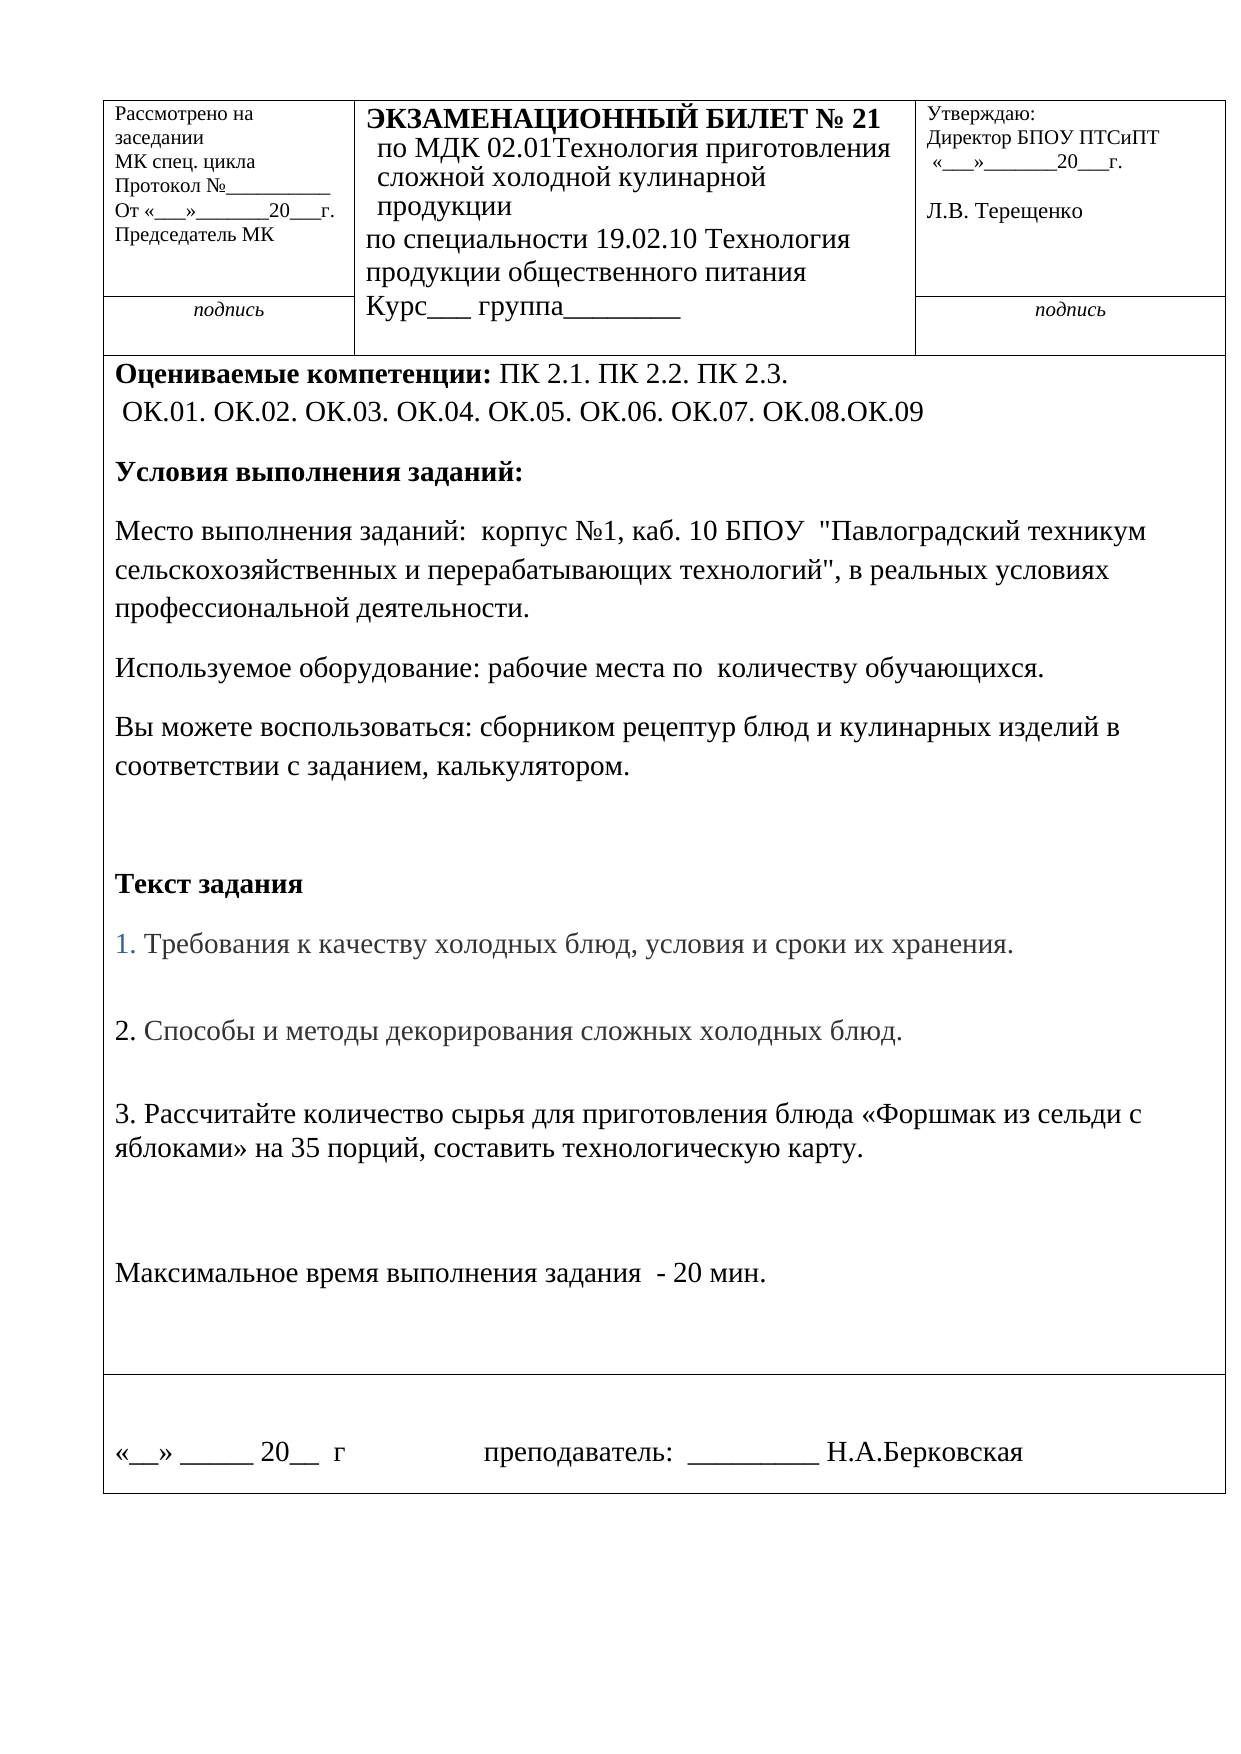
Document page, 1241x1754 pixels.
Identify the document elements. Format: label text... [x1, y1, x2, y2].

table_cell подпись [916, 297, 1225, 355]
table_header Рассмотрено на заседании МК спец. цикла Протокол №__________ От «___»_______20___г. Председатель МК [104, 101, 354, 296]
table_cell Оцениваемые компетенции: ПК 2.1. ПК 2.2. ПК 2.3. ОК.01. ОК.02. ОК.03. ОК.04. ОК.05. ОК.06. ОК.07. ОК.08.ОК.09 Условия выполнения заданий: Место выполнения заданий: корпус №1, каб. 10 БПОУ "Павлоградский техникум сельскохозяйственных и перерабатывающих технологий", в реальных условиях профессиональной деятельности. Используемое оборудование: рабочие места по количеству обучающихся. Вы можете воспользоваться: сборником рецептур блюд и кулинарных изделий в соответствии с заданием, калькулятором. Текст задания 1. Требования к качеству холодных блюд, условия и сроки их хранения. 2. Способы и методы декорирования сложных холодных блюд. 3. Рассчитайте количество сырья для приготовления блюда «Форшмак из сельди с яблоками» на 35 порций, составить технологическую карту. Максимальное время выполнения задания - 20 мин. [104, 356, 1225, 1374]
table_header Утверждаю: Директор БПОУ ПТСиПТ «___»_______20___г. Л.В. Терещенко [916, 101, 1225, 296]
table_header ЭКЗАМЕНАЦИОННЫЙ БИЛЕТ № 21 по МДК 02.01Технология приготовления сложной холодной кулинарной продукции по специальности 19.02.10 Технология продукции общественного питания Курс___ группа________ [355, 101, 915, 355]
table_cell «__» _____ 20__ г преподаватель: _________ Н.А.Берковская [104, 1375, 1225, 1492]
table_cell подпись [104, 297, 354, 355]
